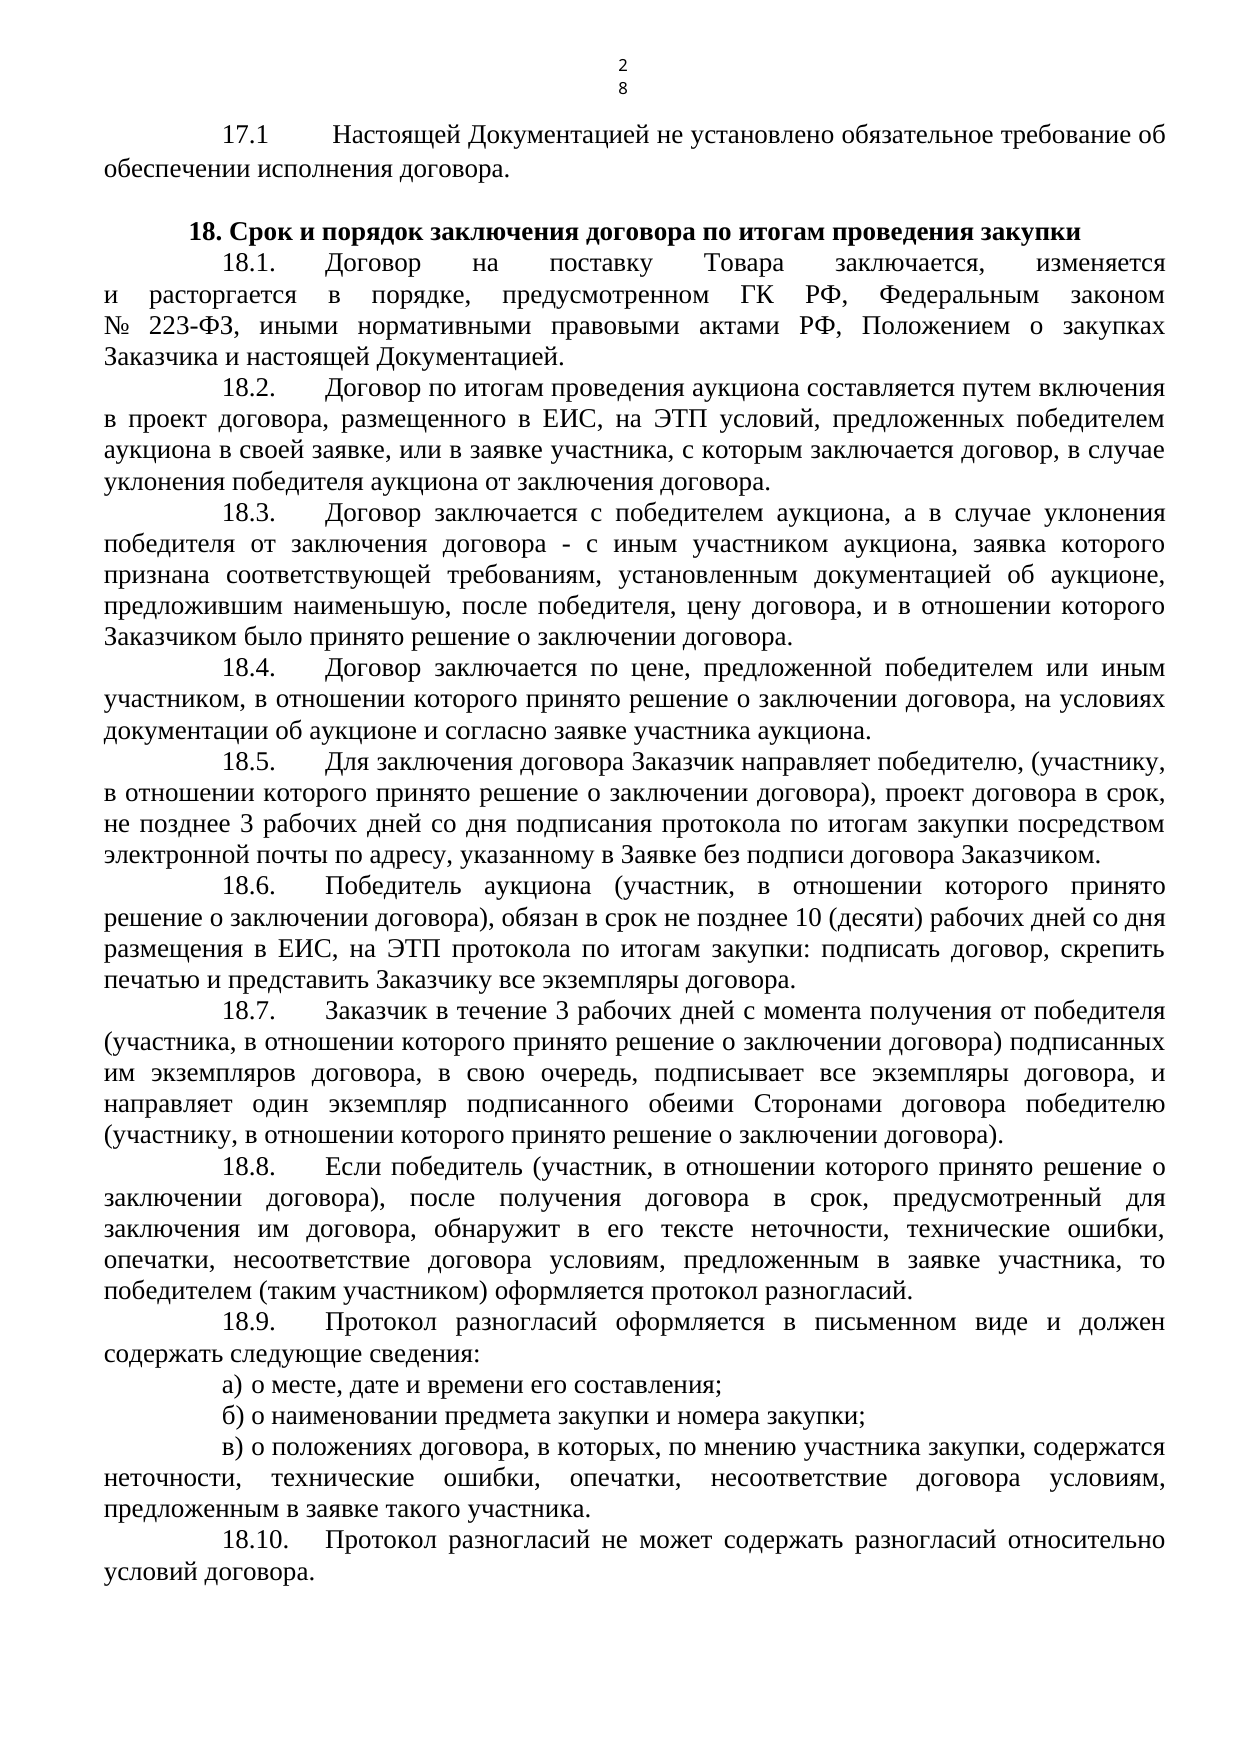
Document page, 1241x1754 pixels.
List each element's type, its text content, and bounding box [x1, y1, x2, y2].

list Для заключения договора Заказчик направляет победителю, (участнику, в отношении которого принято решение о заключении договора), проект договора в срок, не позднее 3 рабочих дней со дня подписания протокола по итогам закупки посредством электронной почты по адресу, указанному в Заявке без подписи договора Заказчиком. [103, 745, 1167, 869]
list Настоящей Документацией не установлено обязательное требование об обеспечении исполнения договора. [103, 118, 1167, 183]
list Если победитель (участник, в отношении которого принято решение о заключении договора), после получения договора в срок, предусмотренный для заключения им договора, обнаружит в его тексте неточности, технические ошибки, опечатки, несоответствие договора условиям, предложенным в заявке участника, то победителем (таким участником) оформляется протокол разногласий. [103, 1150, 1167, 1306]
list Протокол разногласий оформляется в письменном виде и должен содержать следующие сведения: [103, 1306, 1167, 1368]
list Победитель аукциона (участник, в отношении которого принято решение о заключении договора), обязан в срок не позднее 10 (десяти) рабочих дней со дня размещения в ЕИС, на ЭТП протокола по итогам закупки: подписать договор, скрепить печатью и представить Заказчику все экземпляры договора. [103, 869, 1167, 994]
list Договор заключается по цене, предложенной победителем или иным участником, в отношении которого принято решение о заключении договора, на условиях документации об аукционе и согласно заявке участника аукциона. [103, 651, 1167, 745]
list Протокол разногласий не может содержать разногласий относительно условий договора. [103, 1523, 1167, 1586]
list Договор на поставку Товара заключается, изменяется и расторгается в порядке, предусмотренном ГК РФ, Федеральным законом № 223-ФЗ, иными нормативными правовыми актами РФ, Положением о закупках Заказчика и настоящей Документацией. [103, 247, 1167, 371]
text в) о положениях договора, в которых, по мнению участника закупки, содержатся неточности, технические ошибки, опечатки, несоответствие договора условиям, предложенным в заявке такого участника. [103, 1430, 1167, 1523]
text а) о месте, дате и времени его составления; [103, 1368, 1167, 1399]
text б) о наименовании предмета закупки и номера закупки; [103, 1399, 1167, 1430]
list Срок и порядок заключения договора по итогам проведения закупки [103, 215, 1167, 247]
list Договор заключается с победителем аукциона, а в случае уклонения победителя от заключения договора - с иным участником аукциона, заявка которого признана соответствующей требованиям, установленным документацией об аукционе, предложившим наименьшую, после победителя, цену договора, и в отношении которого Заказчиком было принято решение о заключении договора. [103, 496, 1167, 651]
list Договор по итогам проведения аукциона составляется путем включения в проект договора, размещенного в ЕИС, на ЭТП условий, предложенных победителем аукциона в своей заявке, или в заявке участника, с которым заключается договор, в случае уклонения победителя аукциона от заключения договора. [103, 371, 1167, 496]
list Заказчик в течение 3 рабочих дней с момента получения от победителя (участника, в отношении которого принято решение о заключении договора) подписанных им экземпляров договора, в свою очередь, подписывает все экземпляры договора, и направляет один экземпляр подписанного обеими Сторонами договора победителю (участнику, в отношении которого принято решение о заключении договора). [103, 994, 1167, 1150]
